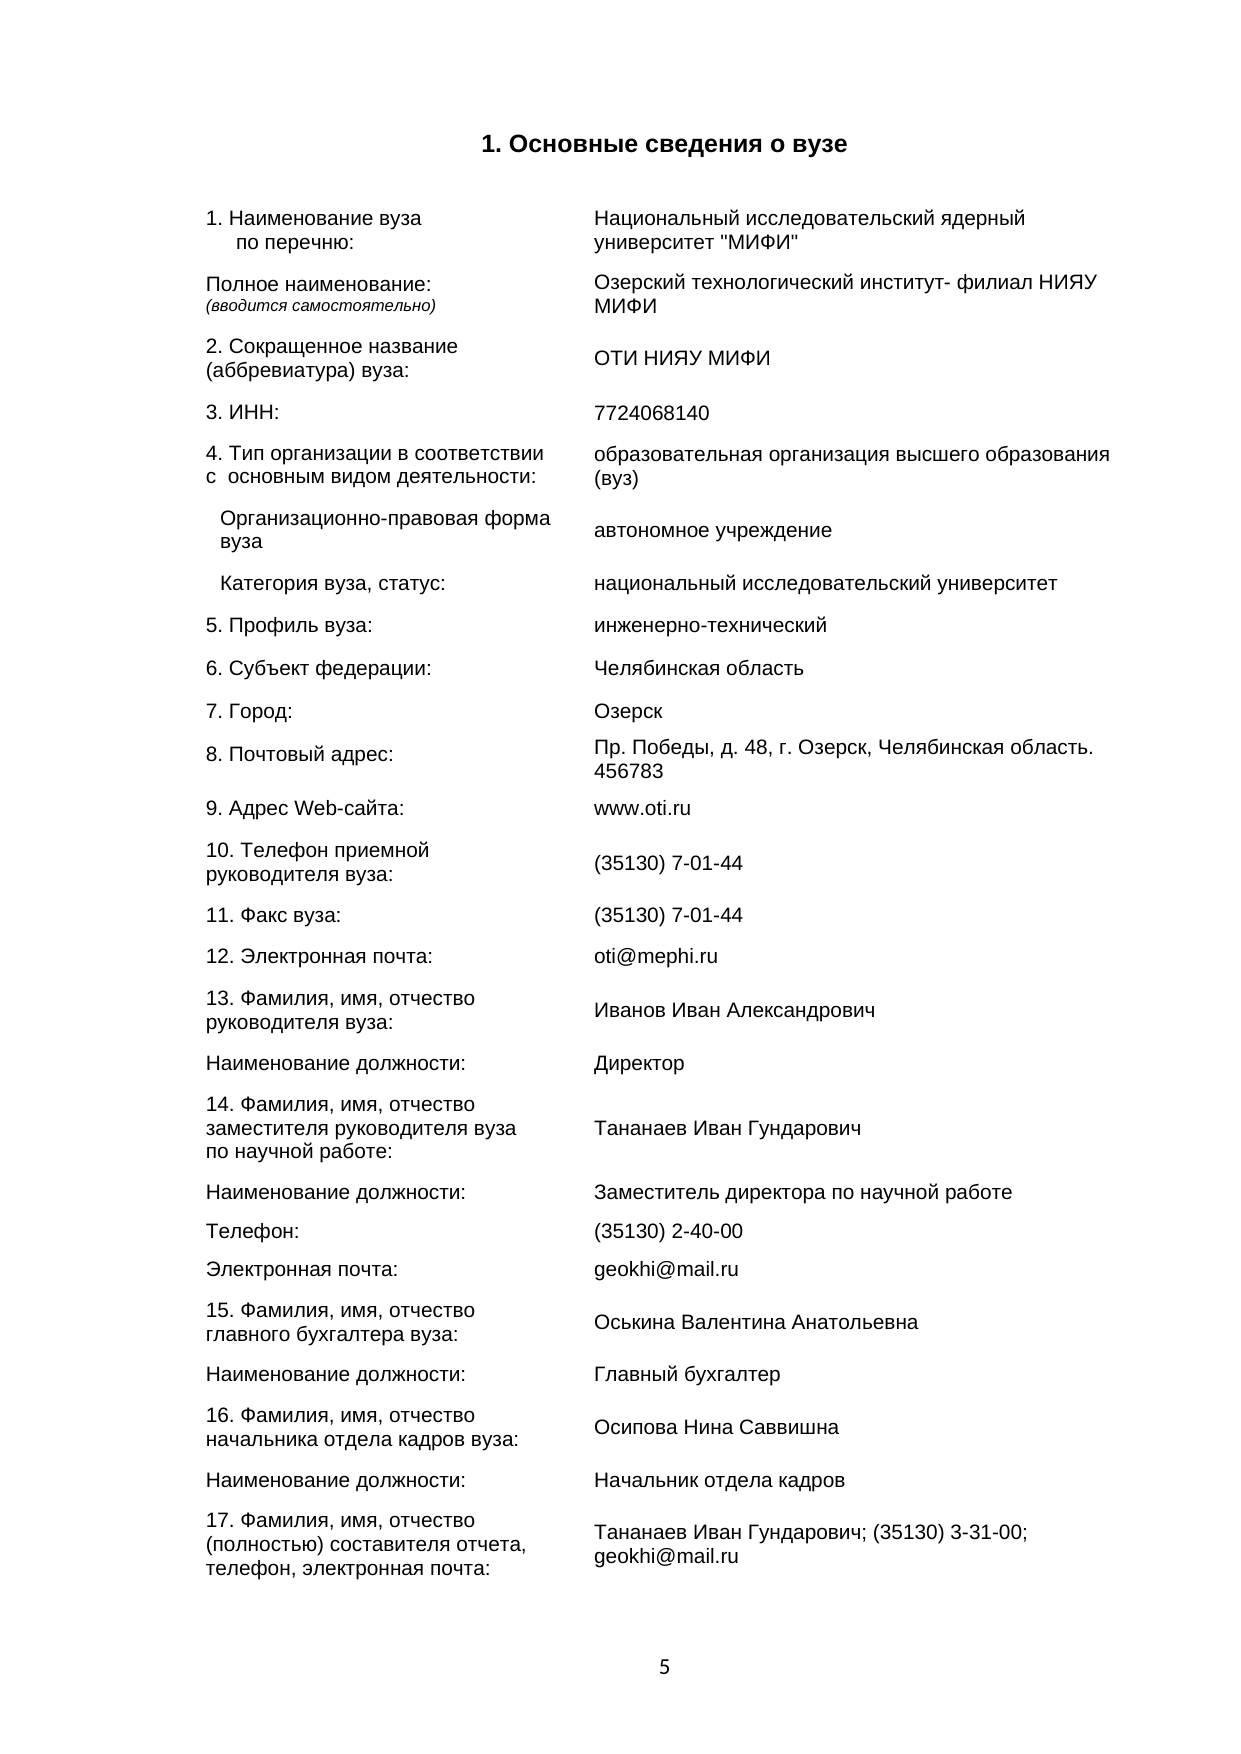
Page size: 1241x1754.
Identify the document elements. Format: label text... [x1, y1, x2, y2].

table_cell Наименование должности: [189, 1172, 577, 1210]
table_cell 4. Тип организации в соответствии с основным видом деятельности: [189, 432, 577, 497]
table_cell Главный бухгалтер [577, 1354, 1134, 1392]
table_cell (35130) 7-01-44 [577, 828, 1134, 894]
table_cell Наименование должности: [189, 1043, 577, 1081]
table_cell Озерский технологический институт- филиал НИЯУ МИФИ [577, 262, 1134, 324]
table_cell 15. Фамилия, имя, отчество главного бухгалтера вуза: [189, 1287, 577, 1354]
table_cell Тананаев Иван Гундарович; (35130) 3-31-00; geokhi@mail.ru [577, 1498, 1134, 1588]
table_cell 7724068140 [577, 390, 1134, 432]
table_cell 7. Город: [189, 688, 577, 731]
table_cell Электронная почта: [189, 1249, 577, 1287]
table_cell oti@mephi.ru [577, 933, 1134, 976]
table_cell 12. Электронная почта: [189, 933, 577, 976]
table_header 1. Наименование вуза по перечню: [189, 195, 577, 262]
table_cell Организационно-правовая форма вуза [189, 497, 577, 561]
table_cell Начальник отдела кадров [577, 1459, 1134, 1498]
table_cell инженерно-технический [577, 603, 1134, 646]
table_cell Наименование должности: [189, 1459, 577, 1498]
table_cell 13. Фамилия, имя, отчество руководителя вуза: [189, 976, 577, 1042]
table_cell 6. Субъект федерации: [189, 646, 577, 688]
table_cell 10. Телефон приемной руководителя вуза: [189, 828, 577, 894]
table_cell 14. Фамилия, имя, отчество заместителя руководителя вуза по научной работе: [189, 1081, 577, 1172]
table_cell geokhi@mail.ru [577, 1249, 1134, 1287]
table_cell образовательная организация высшего образования (вуз) [577, 432, 1134, 497]
table_cell 16. Фамилия, имя, отчество начальника отдела кадров вуза: [189, 1393, 577, 1459]
table_cell 17. Фамилия, имя, отчество (полностью) составителя отчета, телефон, электронная почта: [189, 1498, 577, 1588]
table_cell Наименование должности: [189, 1354, 577, 1392]
table_cell Заместитель директора по научной работе [577, 1172, 1134, 1210]
table_cell 11. Факс вуза: [189, 895, 577, 933]
table_cell Пр. Победы, д. 48, г. Озерск, Челябинская область. 456783 [577, 731, 1134, 785]
table_cell 8. Почтовый адрес: [189, 731, 577, 785]
table_cell (35130) 2-40-00 [577, 1210, 1134, 1249]
table_cell Тананаев Иван Гундарович [577, 1081, 1134, 1172]
table_cell Иванов Иван Александрович [577, 976, 1134, 1042]
table_cell Осипова Нина Саввишна [577, 1393, 1134, 1459]
table_cell 9. Адрес Web-сайта: [189, 785, 577, 828]
table_cell ОТИ НИЯУ МИФИ [577, 324, 1134, 390]
table_header Национальный исследовательский ядерный университет "МИФИ" [577, 195, 1134, 262]
table_cell национальный исследовательский университет [577, 561, 1134, 603]
table_cell 3. ИНН: [189, 390, 577, 432]
table_cell (35130) 7-01-44 [577, 895, 1134, 933]
table_cell Полное наименование: (вводится самостоятельно) [189, 262, 577, 324]
table_cell Оськина Валентина Анатольевна [577, 1287, 1134, 1354]
table_cell Челябинская область [577, 646, 1134, 688]
table_cell Директор [577, 1043, 1134, 1081]
table_cell Озерск [577, 688, 1134, 731]
text 1. Основные сведения о вузе [177, 131, 1152, 158]
table_cell www.oti.ru [577, 785, 1134, 828]
table_cell 5. Профиль вуза: [189, 603, 577, 646]
table_cell Телефон: [189, 1210, 577, 1249]
table_cell Категория вуза, статус: [189, 561, 577, 603]
table_cell 2. Сокращенное название (аббревиатура) вуза: [189, 324, 577, 390]
table_cell автономное учреждение [577, 497, 1134, 561]
